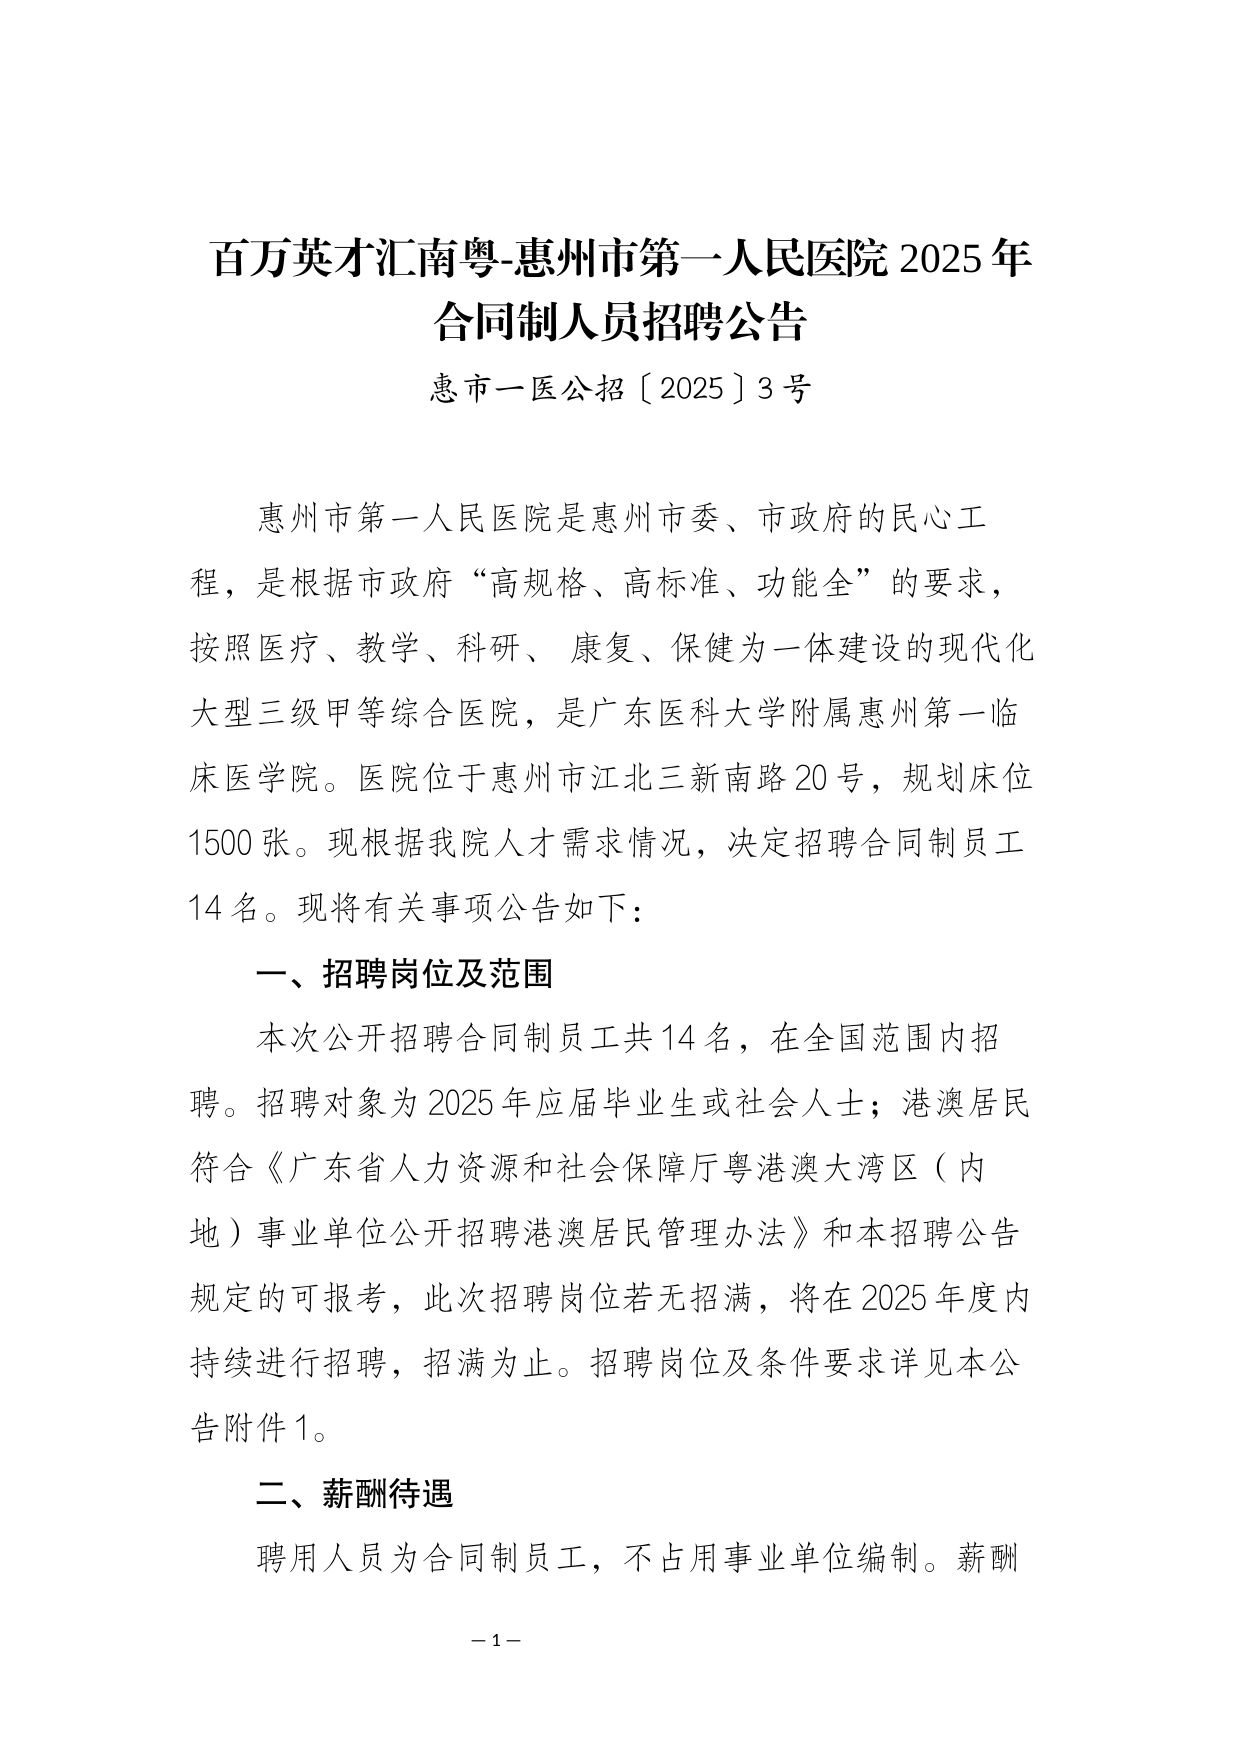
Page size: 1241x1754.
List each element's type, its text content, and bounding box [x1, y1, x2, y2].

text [188, 1527, 1052, 1592]
text 二、薪酬待遇 [188, 1462, 1052, 1527]
text 百万英才汇南粤-惠州市第一人民医院 2025年 [188, 227, 1052, 292]
text 惠市一医公招〔2025〕3号 [188, 357, 1052, 422]
text 惠州市第一人民医院是惠州市委、市政府的民心工程，是根据市政府“高规格、高标准、功能全”的要求，按照医疗、教学、科研、 康复、保健为一体建设的现代化大型三级甲等综合医院，是广东医科大学附属惠州第一临床医学院。医院位于惠州市江北三新南路20号，规划床位1500张。现根据我院人才需求情况，决定招聘合同制员工14名。现将有关事项公告如下： [188, 487, 1052, 942]
text 本次公开招聘合同制员工共14名，在全国范围内招聘。招聘对象为2025年应届毕业生或社会人士；港澳居民符合《广东省人力资源和社会保障厅粤港澳大湾区（内地）事业单位公开招聘港澳居民管理办法》和本招聘公告规定的可报考，此次招聘岗位若无招满，将在2025年度内持续进行招聘，招满为止。招聘岗位及条件要求详见本公告附件1。 [188, 1007, 1052, 1462]
text 合同制人员招聘公告 [188, 292, 1052, 357]
text 一、招聘岗位及范围 [188, 942, 1052, 1007]
